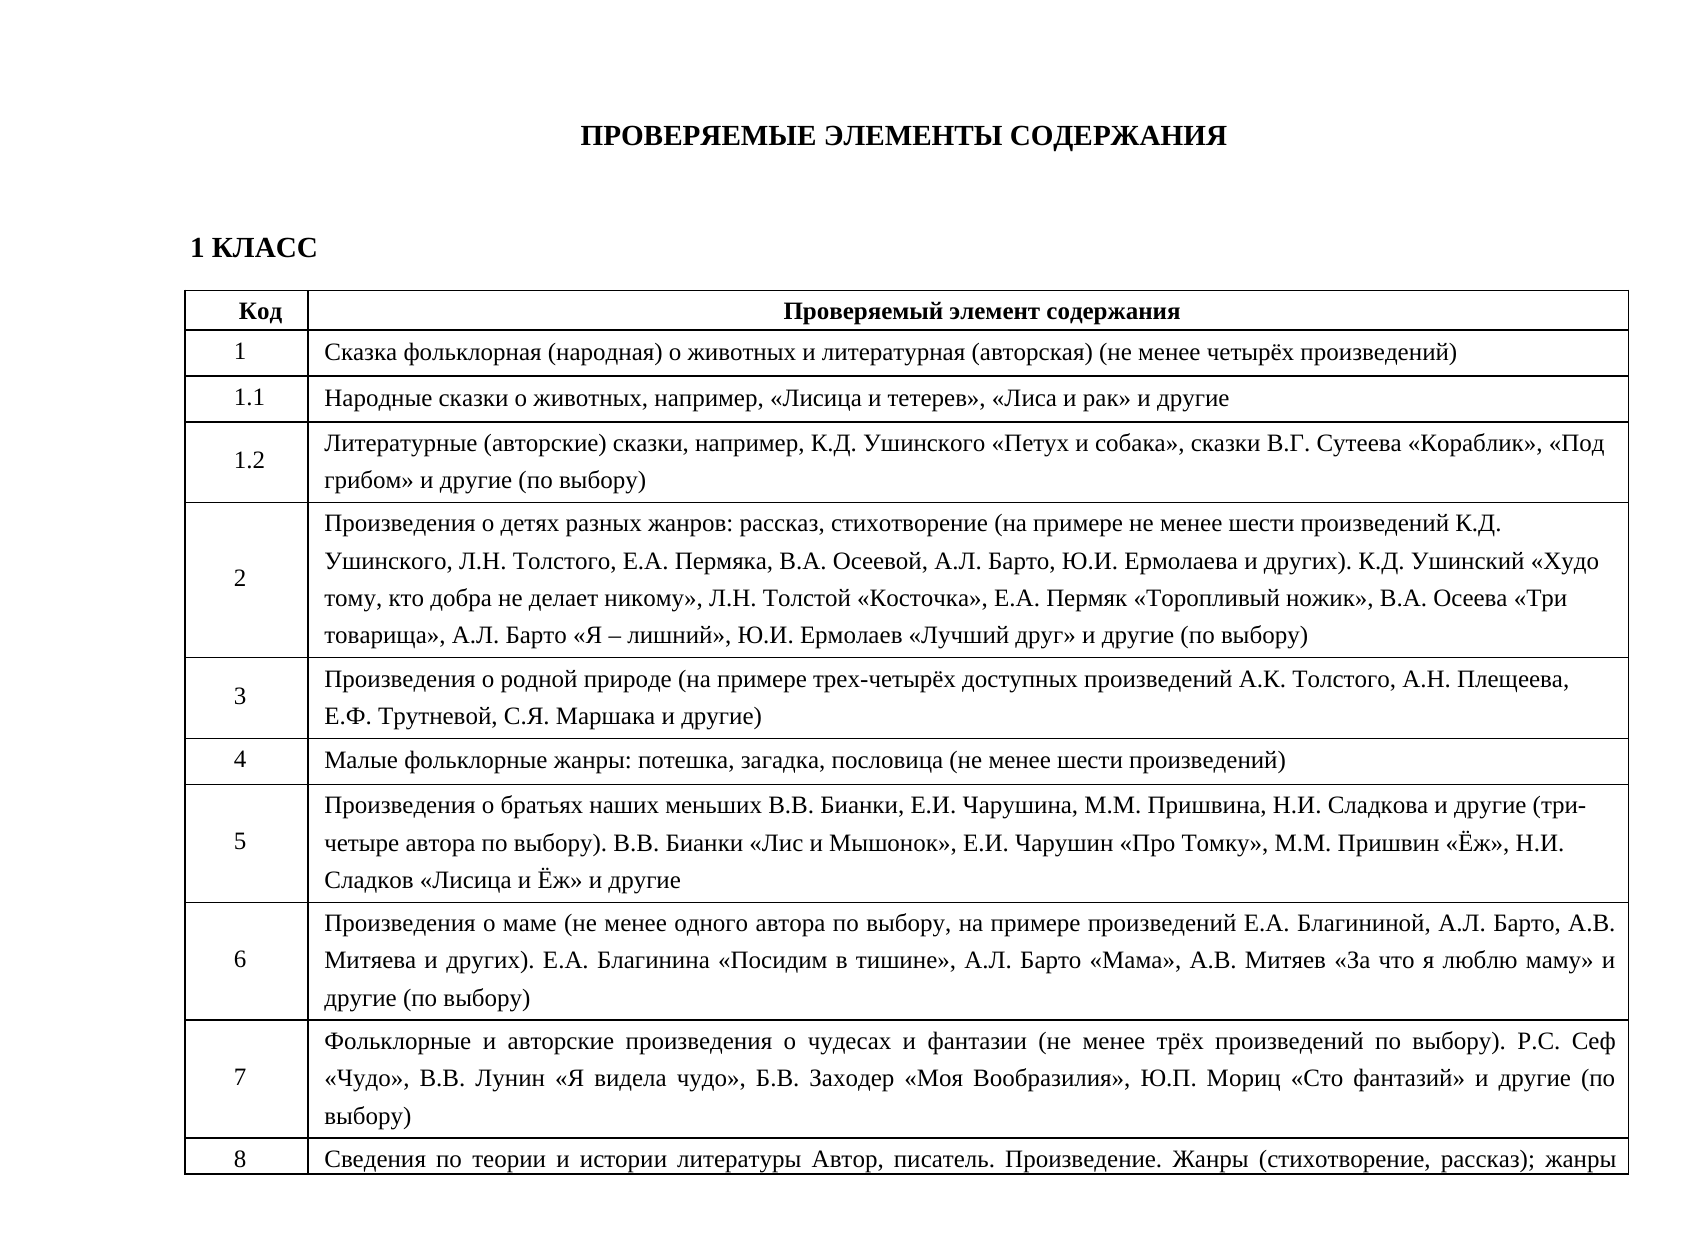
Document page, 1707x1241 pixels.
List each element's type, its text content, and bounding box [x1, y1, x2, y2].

text 1 КЛАСС [190, 230, 1618, 264]
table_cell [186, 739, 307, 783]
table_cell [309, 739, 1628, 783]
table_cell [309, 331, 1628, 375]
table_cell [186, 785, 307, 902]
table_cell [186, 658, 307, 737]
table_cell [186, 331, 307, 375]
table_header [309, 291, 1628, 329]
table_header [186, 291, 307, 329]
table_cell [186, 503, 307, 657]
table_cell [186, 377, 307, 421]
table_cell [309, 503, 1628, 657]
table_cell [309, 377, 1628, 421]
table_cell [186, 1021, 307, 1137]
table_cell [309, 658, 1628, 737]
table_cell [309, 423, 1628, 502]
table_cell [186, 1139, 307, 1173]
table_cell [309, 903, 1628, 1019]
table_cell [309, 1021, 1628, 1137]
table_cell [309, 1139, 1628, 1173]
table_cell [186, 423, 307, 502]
text ПРОВЕРЯЕМЫЕ ЭЛЕМЕНТЫ СОДЕРЖАНИЯ [190, 118, 1618, 152]
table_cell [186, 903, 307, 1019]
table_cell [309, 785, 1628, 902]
